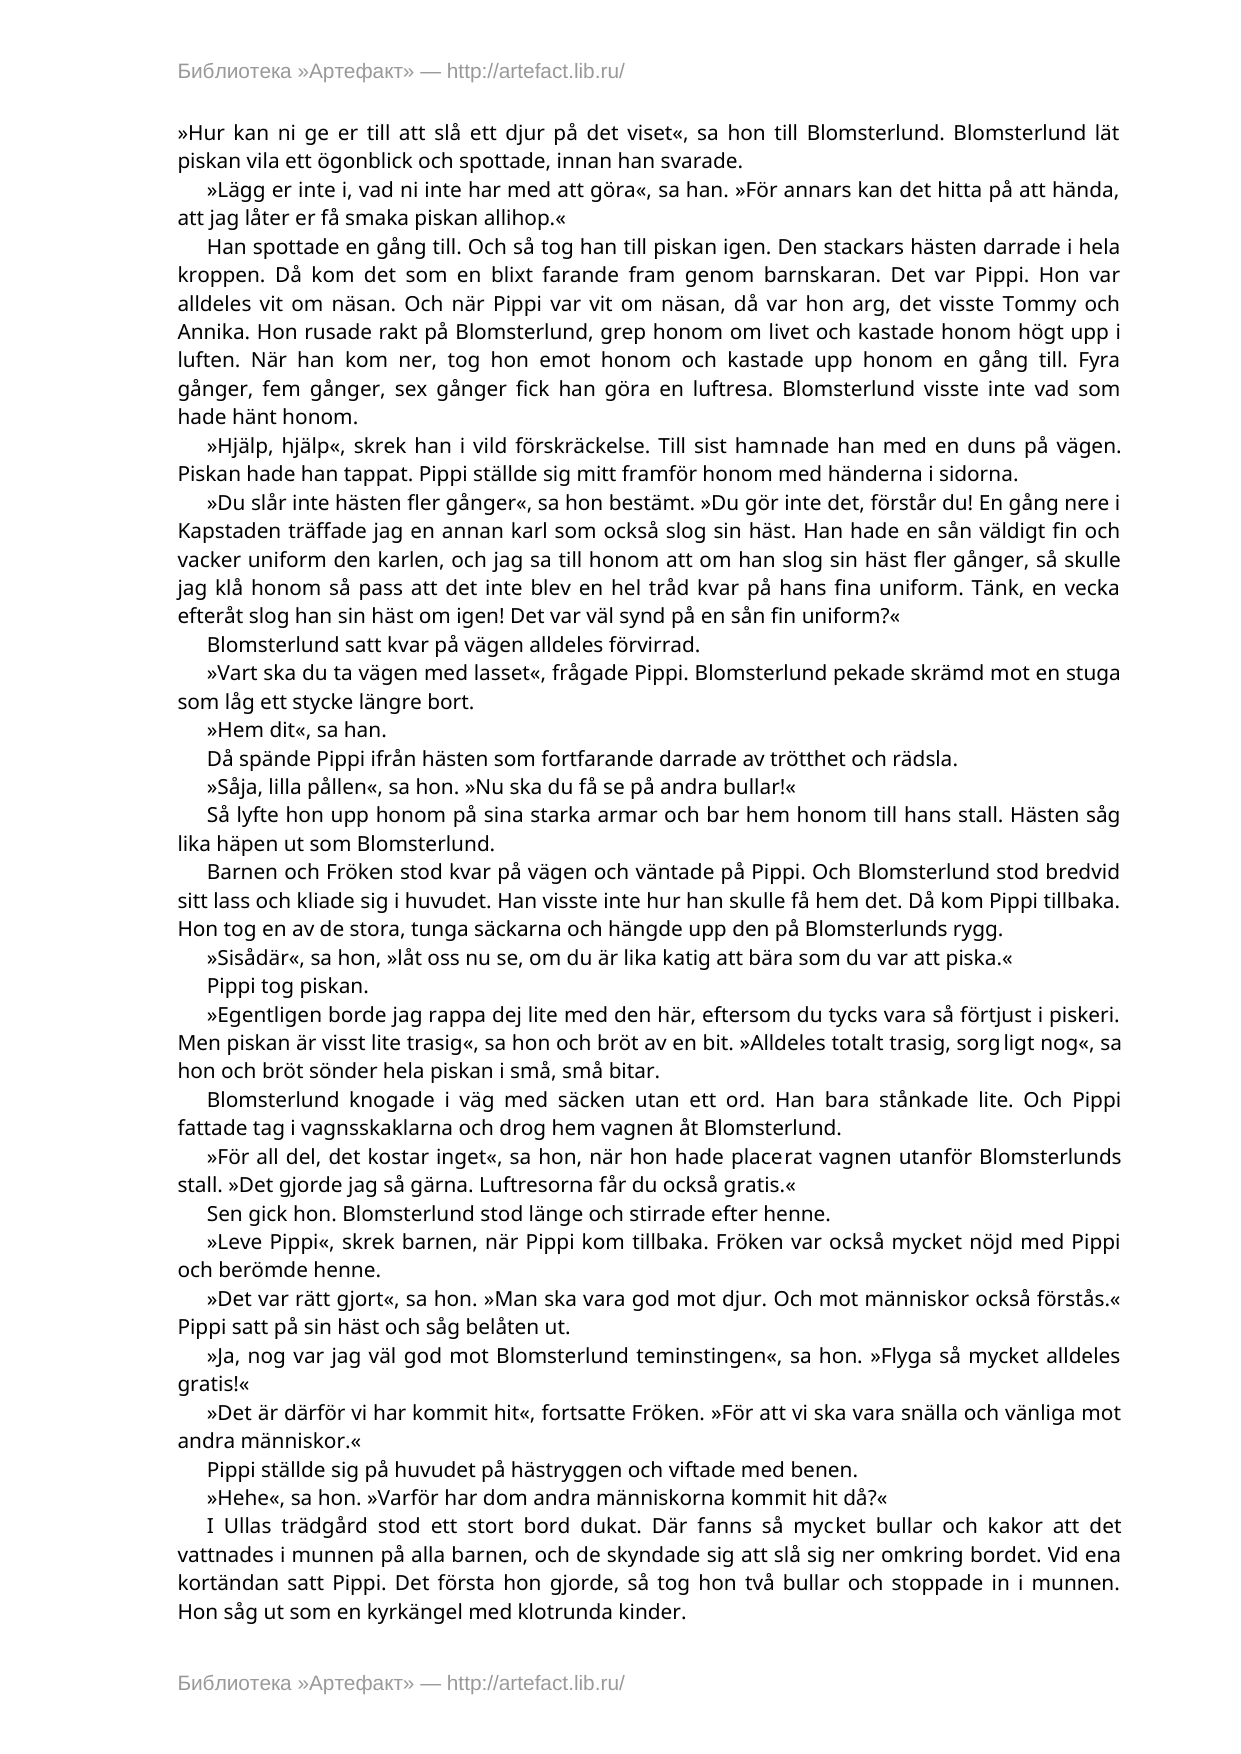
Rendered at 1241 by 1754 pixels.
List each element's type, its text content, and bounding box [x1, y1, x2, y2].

text »Såja, lilla pållen«, sa hon. »Nu ska du få se på andra bullar!« [177, 772, 1122, 801]
text »Egentligen borde jag rappa dej lite med den här, eftersom du tycks vara så förtjust i piskeri. Men piskan är visst lite trasig«, sa hon och bröt av en bit. »Alldeles totalt trasig, sorgligt nog«, sa hon och bröt sönder hela piskan i små, små bitar. [177, 1000, 1122, 1085]
text »Det var rätt gjort«, sa hon. »Man ska vara god mot djur. Och mot människor också förstås.« Pippi satt på sin häst och såg belåten ut. [177, 1284, 1122, 1341]
text »Lägg er inte i, vad ni inte har med att göra«, sa han. »För annars kan det hitta på att hända, att jag låter er få smaka piskan allihop.« [177, 175, 1122, 232]
text »Leve Pippi«, skrek barnen, när Pippi kom tillbaka. Fröken var också mycket nöjd med Pippi och berömde henne. [177, 1227, 1122, 1284]
text Barnen och Fröken stod kvar på vägen och väntade på Pippi. Och Blomsterlund stod bredvid sitt lass och kliade sig i huvudet. Han visste inte hur han skulle få hem det. Då kom Pippi tillbaka. Hon tog en av de stora, tunga säckarna och hängde upp den på Blomsterlunds rygg. [177, 857, 1122, 943]
text »Du slår inte hästen fler gånger«, sa hon bestämt. »Du gör inte det, förstår du! En gång nere i Kapstaden träffade jag en annan karl som också slog sin häst. Han hade en sån väldigt fin och vacker uniform den karlen, och jag sa till honom att om han slog sin häst fler gånger, så skulle jag klå honom så pass att det inte blev en hel tråd kvar på hans fina uniform. Tänk, en vecka efteråt slog han sin häst om igen! Det var väl synd på en sån fin uniform?« [177, 488, 1122, 630]
text »Vart ska du ta vägen med lasset«, frågade Pippi. Blomsterlund pekade skrämd mot en stuga som låg ett stycke längre bort. [177, 658, 1122, 715]
text Han spottade en gång till. Och så tog han till piskan igen. Den stackars hästen darrade i hela kroppen. Då kom det som en blixt farande fram genom barnskaran. Det var Pippi. Hon var alldeles vit om näsan. Och när Pippi var vit om näsan, då var hon arg, det visste Tommy och Annika. Hon rusade rakt på Blomsterlund, grep honom om livet och kastade honom högt upp i luften. När han kom ner, tog hon emot honom och kastade upp honom en gång till. Fyra gånger, fem gånger, sex gånger fick han göra en luftresa. Blomsterlund visste inte vad som hade hänt honom. [177, 232, 1122, 431]
text »Sisådär«, sa hon, »låt oss nu se, om du är lika katig att bära som du var att piska.« [177, 943, 1122, 971]
text »För all del, det kostar inget«, sa hon, när hon hade placerat vagnen utanför Blomsterlunds stall. »Det gjorde jag så gärna. Luftresorna får du också gratis.« [177, 1142, 1122, 1199]
text Då spände Pippi ifrån hästen som fortfarande darrade av trötthet och rädsla. [177, 744, 1122, 772]
text Pippi tog piskan. [177, 971, 1122, 1000]
text »Hjälp, hjälp«, skrek han i vild förskräckelse. Till sist hamnade han med en duns på vägen. Piskan hade han tappat. Pippi ställde sig mitt framför honom med händerna i sidorna. [177, 431, 1122, 488]
text Så lyfte hon upp honom på sina starka armar och bar hem honom till hans stall. Hästen såg lika häpen ut som Blomsterlund. [177, 801, 1122, 857]
text Blomsterlund satt kvar på vägen alldeles förvirrad. [177, 630, 1122, 658]
text »Det är därför vi har kommit hit«, fortsatte Fröken. »För att vi ska vara snälla och vänliga mot andra människor.« [177, 1398, 1122, 1455]
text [177, 118, 1122, 175]
text Sen gick hon. Blomsterlund stod länge och stirrade efter henne. [177, 1199, 1122, 1227]
text »Hehe«, sa hon. »Varför har dom andra människorna kommit hit då?« [177, 1483, 1122, 1512]
text I Ullas trädgård stod ett stort bord dukat. Där fanns så mycket bullar och kakor att det vattnades i munnen på alla barnen, och de skyndade sig att slå sig ner omkring bordet. Vid ena kortändan satt Pippi. Det första hon gjorde, så tog hon två bullar och stoppade in i munnen. Hon såg ut som en kyrkängel med klotrunda kinder. [177, 1512, 1122, 1625]
text Blomsterlund knogade i väg med säcken utan ett ord. Han bara stånkade lite. Och Pippi fattade tag i vagnsskaklarna och drog hem vagnen åt Blomsterlund. [177, 1085, 1122, 1142]
text Pippi ställde sig på huvudet på hästryggen och viftade med benen. [177, 1455, 1122, 1483]
text »Hem dit«, sa han. [177, 715, 1122, 744]
text »Ja, nog var jag väl god mot Blomsterlund teminstingen«, sa hon. »Flyga så mycket alldeles gratis!« [177, 1341, 1122, 1398]
